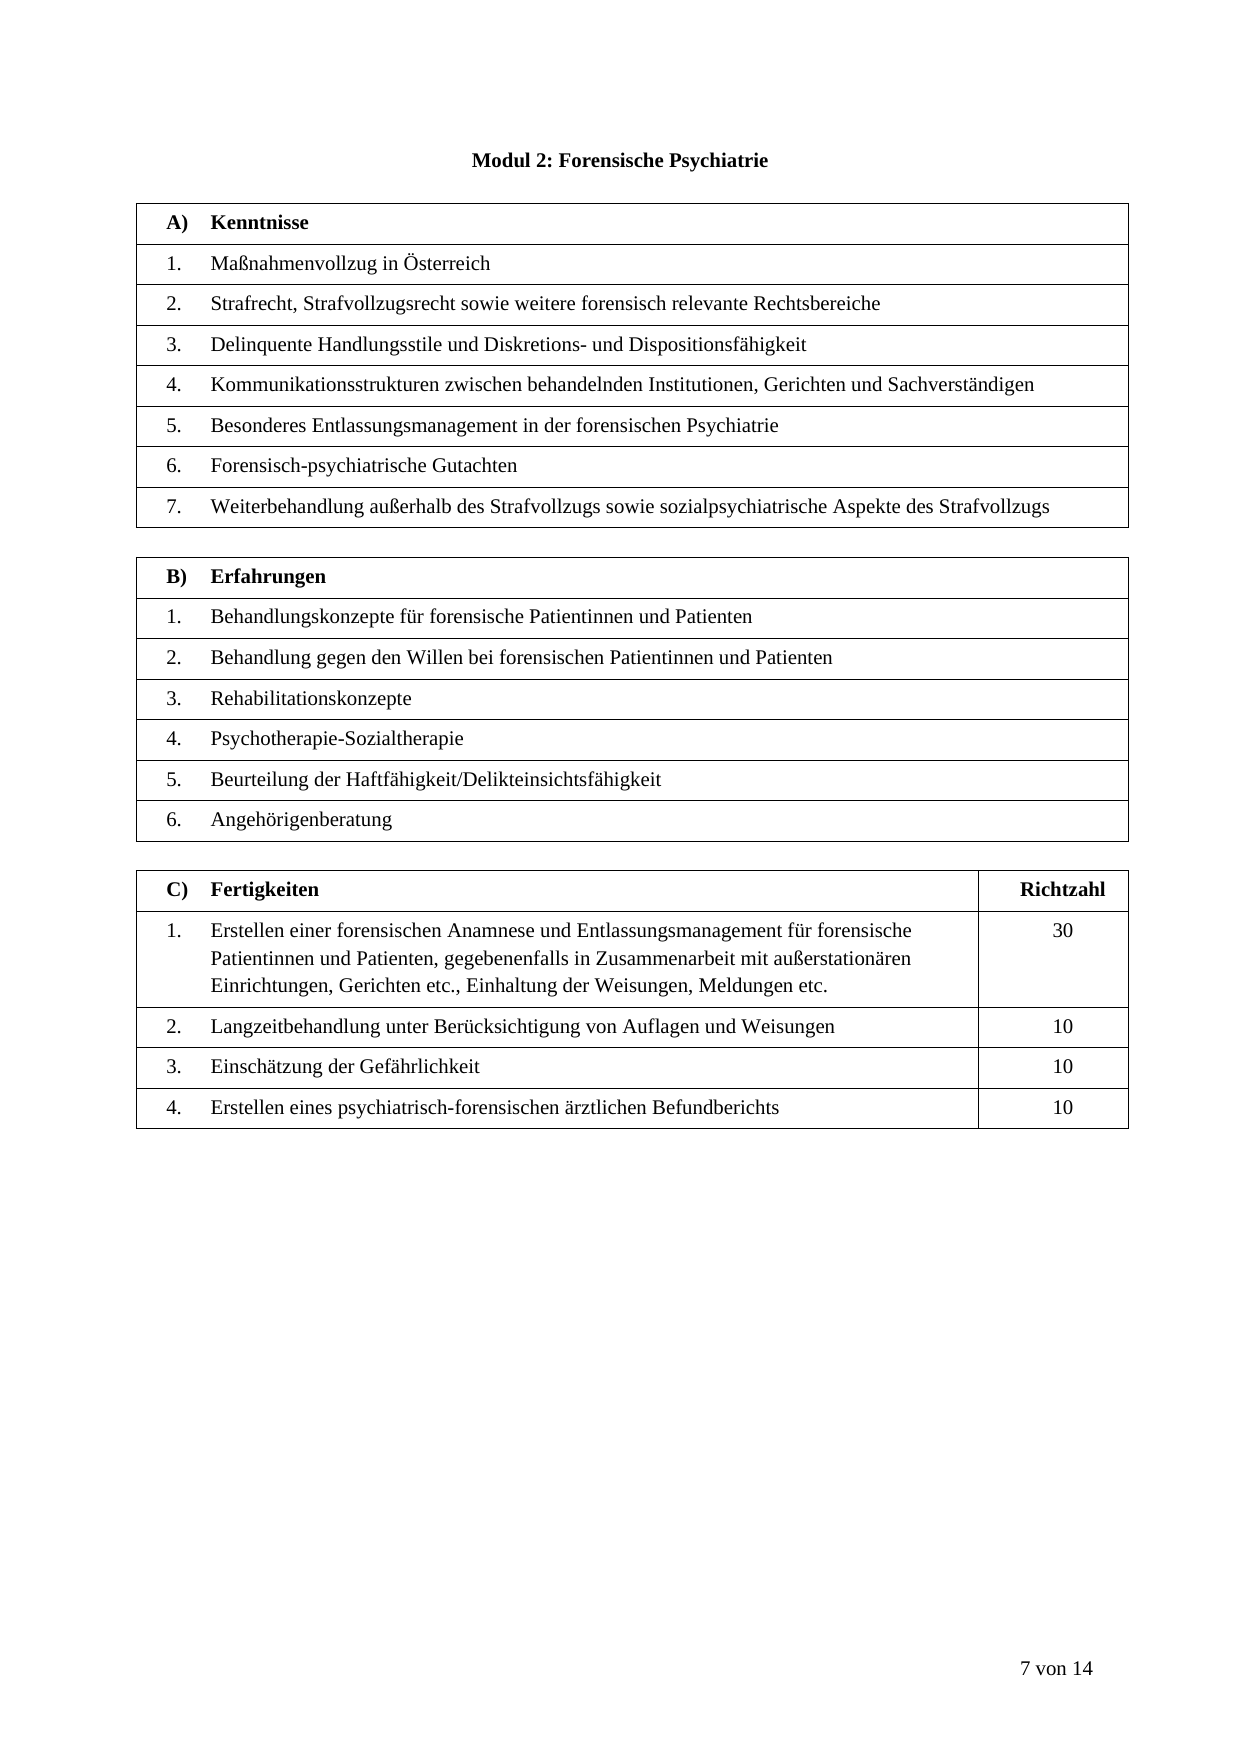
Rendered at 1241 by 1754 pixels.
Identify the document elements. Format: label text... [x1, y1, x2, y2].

table_cell Erstellen eines psychiatrisch-forensischen ärztlichen Befundberichts [137, 1089, 978, 1128]
table_cell Einschätzung der Gefährlichkeit [137, 1048, 978, 1088]
table_cell Forensisch-psychiatrische Gutachten [137, 447, 1128, 487]
table_cell Langzeitbehandlung unter Berücksichtigung von Auflagen und Weisungen [137, 1008, 978, 1047]
table_cell Strafrecht, Strafvollzugsrecht sowie weitere forensisch relevante Rechtsbereiche [137, 285, 1128, 324]
table_cell Kommunikationsstrukturen zwischen behandelnden Institutionen, Gerichten und Sachverständigen [137, 366, 1128, 406]
table_cell Behandlungskonzepte für forensische Patientinnen und Patienten [137, 599, 1128, 638]
table_cell 10 [979, 1048, 1128, 1088]
table_cell Weiterbehandlung außerhalb des Strafvollzugs sowie sozialpsychiatrische Aspekte des Strafvollzugs [137, 488, 1128, 527]
table_cell Beurteilung der Haftfähigkeit/Delikteinsichtsfähigkeit [137, 761, 1128, 800]
table_cell Rehabilitationskonzepte [137, 680, 1128, 719]
table_header C) Fertigkeiten [137, 871, 978, 911]
table_cell Angehörigenberatung [137, 801, 1128, 841]
table_cell Psychotherapie-Sozialtherapie [137, 720, 1128, 759]
table_header Richtzahl [979, 871, 1128, 911]
table_cell Behandlung gegen den Willen bei forensischen Patientinnen und Patienten [137, 639, 1128, 678]
table_cell 10 [979, 1008, 1128, 1047]
table_header A) Kenntnisse [137, 204, 1128, 243]
table_cell Erstellen einer forensischen Anamnese und Entlassungsmanagement für forensische Patientinnen und Patienten, gegebenenfalls in Zusammenarbeit mit außerstationären Einrichtungen, Gerichten etc., Einhaltung der Weisungen, Meldungen etc. [137, 912, 978, 1007]
table_cell Besonderes Entlassungsmanagement in der forensischen Psychiatrie [137, 407, 1128, 446]
table_cell 10 [979, 1089, 1128, 1128]
table_cell Maßnahmenvollzug in Österreich [137, 245, 1128, 284]
table_cell Delinquente Handlungsstile und Diskretions- und Dispositionsfähigkeit [137, 326, 1128, 365]
table_header B) Erfahrungen [137, 558, 1128, 597]
text Modul 2: Forensische Psychiatrie [148, 148, 1092, 172]
table_cell 30 [979, 912, 1128, 1007]
